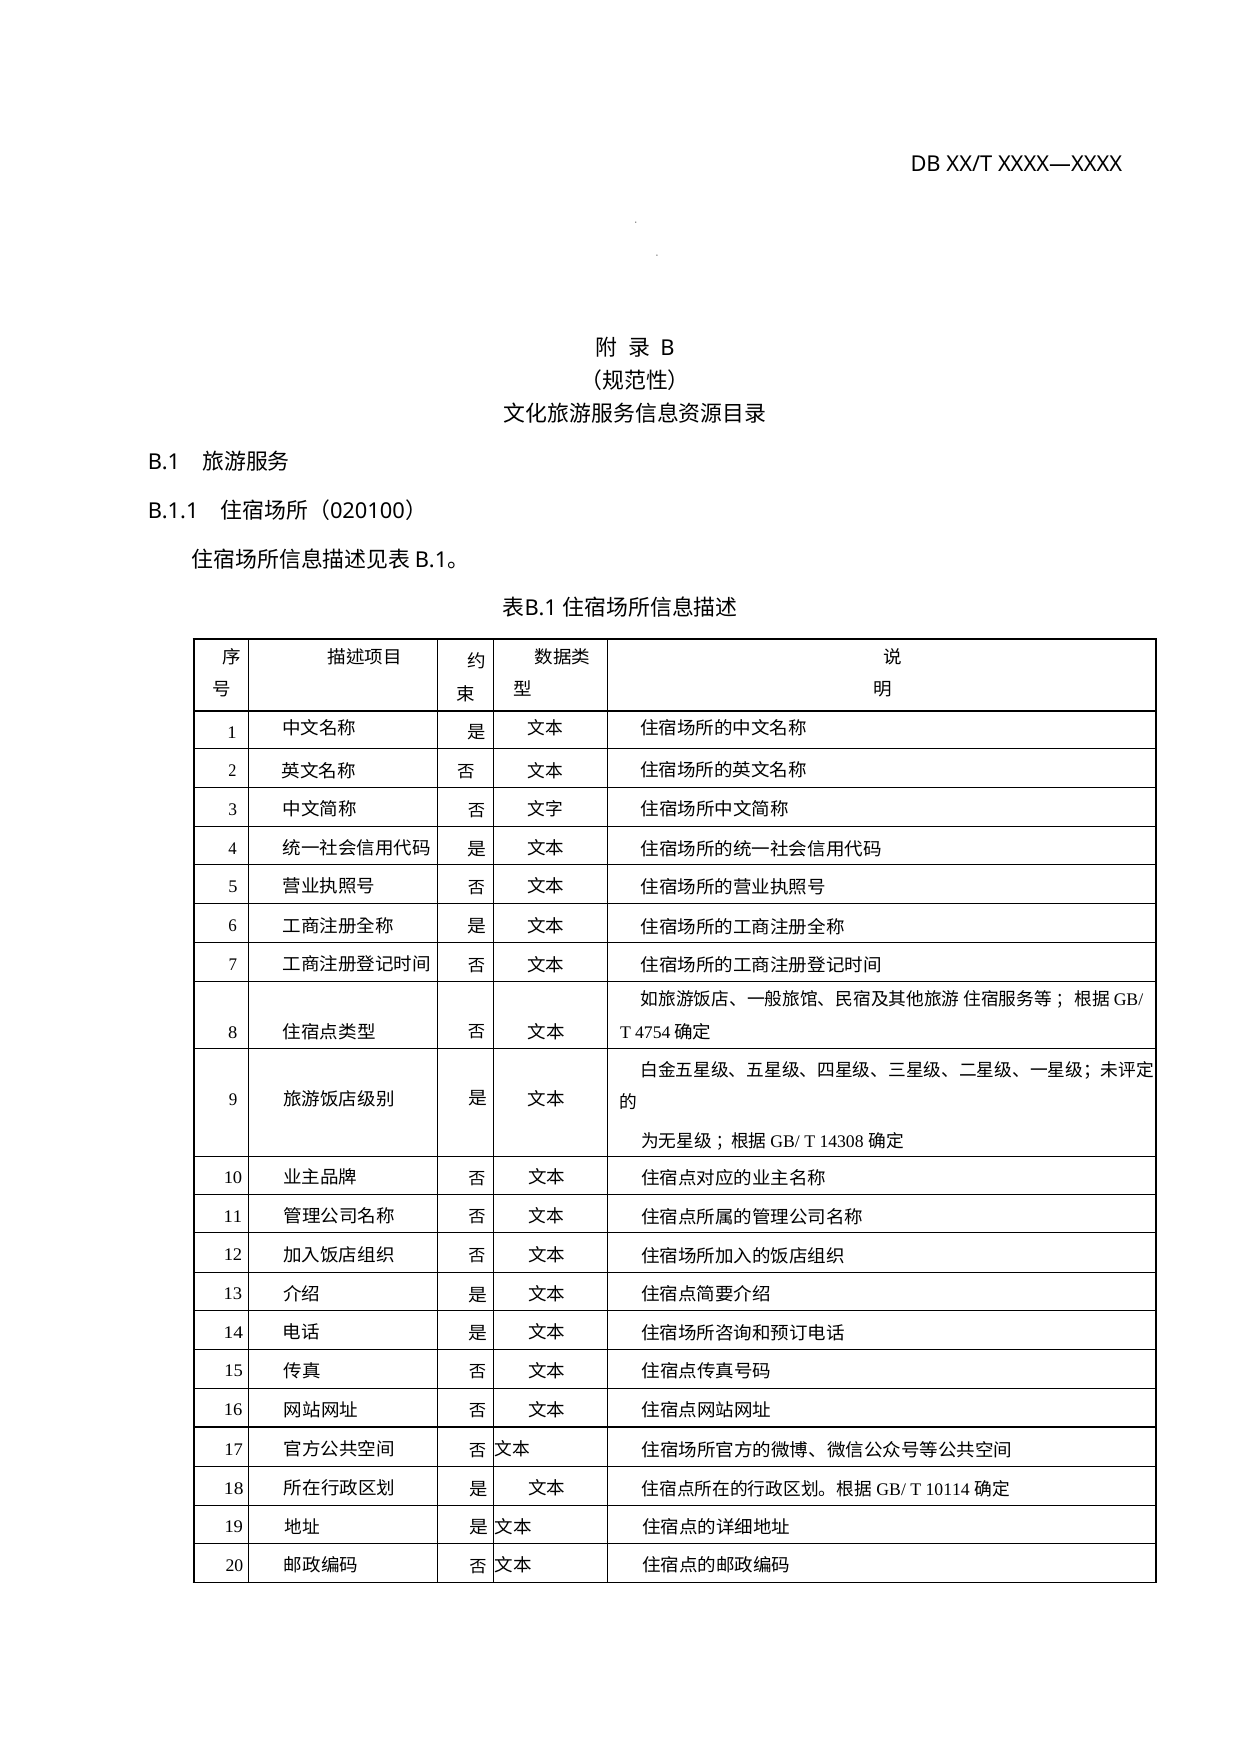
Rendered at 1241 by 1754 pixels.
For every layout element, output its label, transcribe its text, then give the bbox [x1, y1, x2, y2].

table_cell 否 [438, 1233, 493, 1272]
table_cell 否 [438, 1157, 493, 1194]
table_cell 文本 [494, 904, 607, 942]
table_cell 如旅游饭店、一般旅馆、民宿及其他旅游 住宿服务等 ； 根据 GB/ T 4754确定 [608, 982, 1155, 1048]
table_cell 是 [438, 1311, 493, 1349]
text 旅游服务 [148, 444, 1122, 476]
table_header 描述项目 [249, 640, 437, 709]
table_cell 住宿场所的中文名称 [608, 712, 1155, 748]
table_cell 2 [195, 749, 248, 787]
table_cell 文本 [494, 1389, 607, 1426]
table_cell 文本 [494, 749, 607, 787]
table_cell 是 [438, 904, 493, 942]
table_cell 5 [195, 865, 248, 903]
table_cell 13 [195, 1273, 248, 1310]
table_cell 15 [195, 1350, 248, 1387]
table_cell 住宿点传真号码 [608, 1350, 1155, 1387]
table_cell 文本 [494, 943, 607, 981]
table_cell 住宿点简要介绍 [608, 1273, 1155, 1310]
table_cell 文本 [494, 1157, 607, 1194]
table_cell 文本 [494, 1233, 607, 1272]
table_cell 介绍 [249, 1273, 437, 1310]
table_cell 文本 [494, 1506, 607, 1543]
table_cell 是 [438, 712, 493, 748]
table_cell 否 [438, 1195, 493, 1232]
table_cell 8 [195, 982, 248, 1048]
table_cell 14 [195, 1311, 248, 1349]
table_cell 文本 [494, 1428, 607, 1466]
table_cell 住宿点的详细地址 [608, 1506, 1155, 1543]
table_cell 11 [195, 1195, 248, 1232]
text （规范性） 文化旅游服务信息资源目录 [148, 330, 1122, 428]
table_header 约束 [438, 640, 493, 709]
table_cell 文字 [494, 788, 607, 826]
table_cell 文本 [494, 827, 607, 864]
table_cell 12 [195, 1233, 248, 1272]
table_cell 19 [195, 1506, 248, 1543]
table_cell 否 [438, 943, 493, 981]
table_cell 1 [195, 712, 248, 748]
table_cell 中文简称 [249, 788, 437, 826]
table_cell 住宿场所的英文名称 [608, 749, 1155, 787]
table_cell 否 [438, 1544, 493, 1582]
table_cell 文本 [494, 1273, 607, 1310]
table_cell 网站网址 [249, 1389, 437, 1426]
table_header 序号 [195, 640, 248, 709]
table_cell 7 [195, 943, 248, 981]
table_cell 否 [438, 1350, 493, 1387]
table_cell 文本 [494, 1544, 607, 1582]
table_cell 文本 [494, 1195, 607, 1232]
table_cell 文本 [494, 1049, 607, 1156]
table_cell 是 [438, 1273, 493, 1310]
table_cell 住宿点类型 [249, 982, 437, 1048]
table_cell 否 [438, 788, 493, 826]
table_cell 电话 [249, 1311, 437, 1349]
table_cell 住宿点所在的行政区划。根据 GB/ T 10114 确定 [608, 1467, 1155, 1504]
table_cell 邮政编码 [249, 1544, 437, 1582]
table_cell 白金五星级、五星级、四星级、三星级、二星级、一星级；未评定的 为无星级 ；根据 GB/ T 14308 确定 [608, 1049, 1155, 1156]
table_cell 地址 [249, 1506, 437, 1543]
table_cell 住宿点所属的管理公司名称 [608, 1195, 1155, 1232]
table_cell 住宿场所官方的微博、微信公众号等公共空间 [608, 1428, 1155, 1466]
table_cell 文本 [494, 865, 607, 903]
table_cell 9 [195, 1049, 248, 1156]
table_cell 是 [438, 827, 493, 864]
table_cell 管理公司名称 [249, 1195, 437, 1232]
table_header 说明 [608, 640, 1155, 709]
table_cell 16 [195, 1389, 248, 1426]
table_cell 住宿场所的工商注册全称 [608, 904, 1155, 942]
table_cell 18 [195, 1467, 248, 1504]
table_cell 文本 [494, 712, 607, 748]
table_cell 文本 [494, 1350, 607, 1387]
table_cell 否 [438, 865, 493, 903]
table_cell 住宿点网站网址 [608, 1389, 1155, 1426]
text 住宿场所信息描述 [148, 590, 1122, 622]
table_cell 业主品牌 [249, 1157, 437, 1194]
table_cell 文本 [494, 1467, 607, 1504]
table_cell 工商注册全称 [249, 904, 437, 942]
table_cell 否 [438, 749, 493, 787]
table_cell 住宿场所的营业执照号 [608, 865, 1155, 903]
table_cell 20 [195, 1544, 248, 1582]
table_cell 工商注册登记时间 [249, 943, 437, 981]
table_cell 统一社会信用代码 [249, 827, 437, 864]
table_cell 中文名称 [249, 712, 437, 748]
table_cell 6 [195, 904, 248, 942]
table_cell 否 [438, 982, 493, 1048]
table_cell 4 [195, 827, 248, 864]
table_cell 住宿场所咨询和预订电话 [608, 1311, 1155, 1349]
table_cell 住宿场所加入的饭店组织 [608, 1233, 1155, 1272]
table_cell 官方公共空间 [249, 1428, 437, 1466]
table_cell 是 [438, 1049, 493, 1156]
table_cell 3 [195, 788, 248, 826]
table_cell 住宿点对应的业主名称 [608, 1157, 1155, 1194]
table_cell 文本 [494, 982, 607, 1048]
table_cell 英文名称 [249, 749, 437, 787]
table_cell 所在行政区划 [249, 1467, 437, 1504]
table_cell 10 [195, 1157, 248, 1194]
table_cell 是 [438, 1506, 493, 1543]
text 住宿场所（020100） [148, 493, 1122, 525]
table_cell 住宿场所的工商注册登记时间 [608, 943, 1155, 981]
table_cell 住宿场所中文简称 [608, 788, 1155, 826]
table_header 数据类型 [494, 640, 607, 709]
table_cell 旅游饭店级别 [249, 1049, 437, 1156]
table_cell 营业执照号 [249, 865, 437, 903]
table_cell 文本 [494, 1311, 607, 1349]
table_cell 是 [438, 1467, 493, 1504]
table_cell 否 [438, 1389, 493, 1426]
table_cell 住宿点的邮政编码 [608, 1544, 1155, 1582]
table_cell 加入饭店组织 [249, 1233, 437, 1272]
text 住宿场所信息描述见表B.1。 [148, 541, 1122, 574]
table_cell 传真 [249, 1350, 437, 1387]
table_cell 否 [438, 1428, 493, 1466]
table_cell 17 [195, 1428, 248, 1466]
table_cell 住宿场所的统一社会信用代码 [608, 827, 1155, 864]
